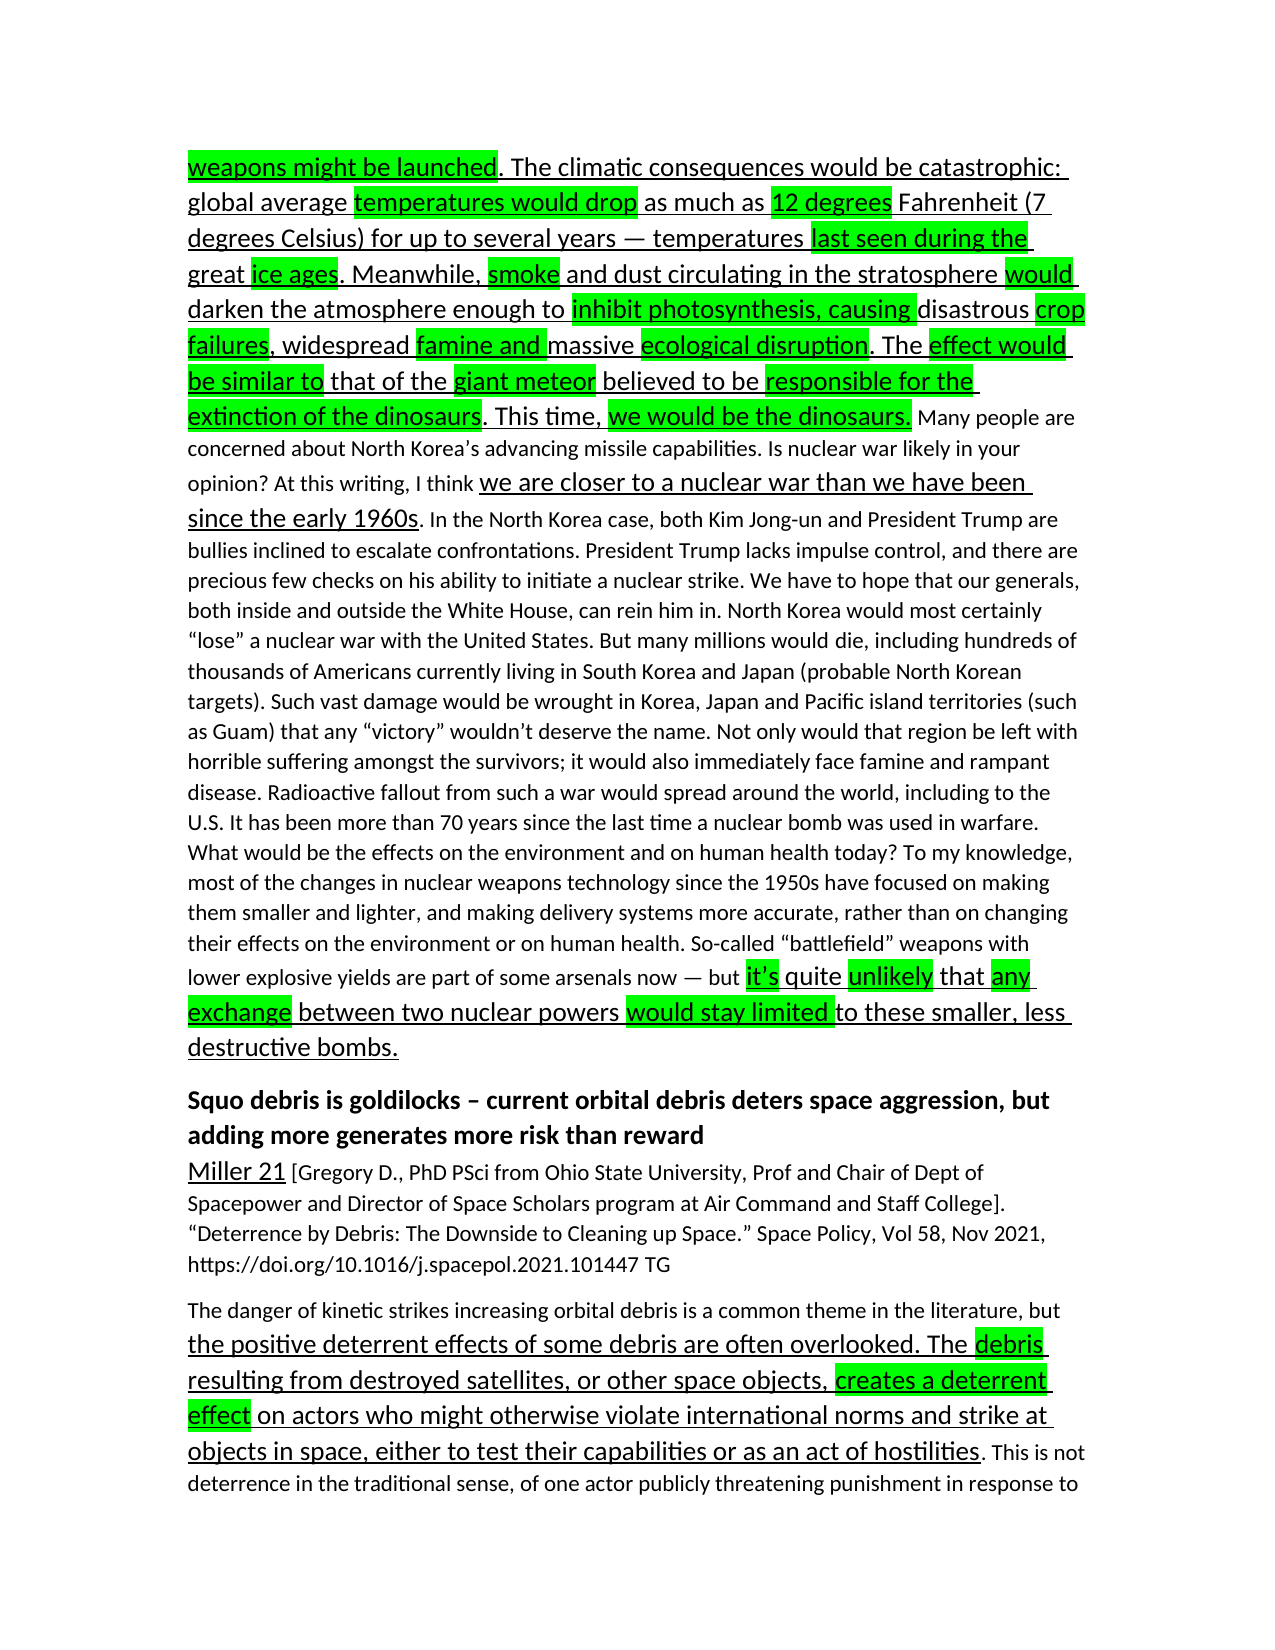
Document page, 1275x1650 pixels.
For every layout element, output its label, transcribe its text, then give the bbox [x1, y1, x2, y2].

text Miller 21 [Gregory D., PhD PSci from Ohio State University, Prof and Chair of Dept of Spacepower and Director of Space Scholars program at Air Command and Staff College]. “Deterrence by Debris: The Downside to Cleaning up Space.” Space Policy, Vol 58, Nov 2021, https://doi.org/10.1016/j.spacepol.2021.101447 TG [187, 1154, 1087, 1278]
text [187, 150, 1087, 1064]
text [187, 1297, 1087, 1497]
subtitle Squo debris is goldilocks – current orbital debris deters space aggression, but adding more generates more risk than reward [187, 1083, 1087, 1152]
